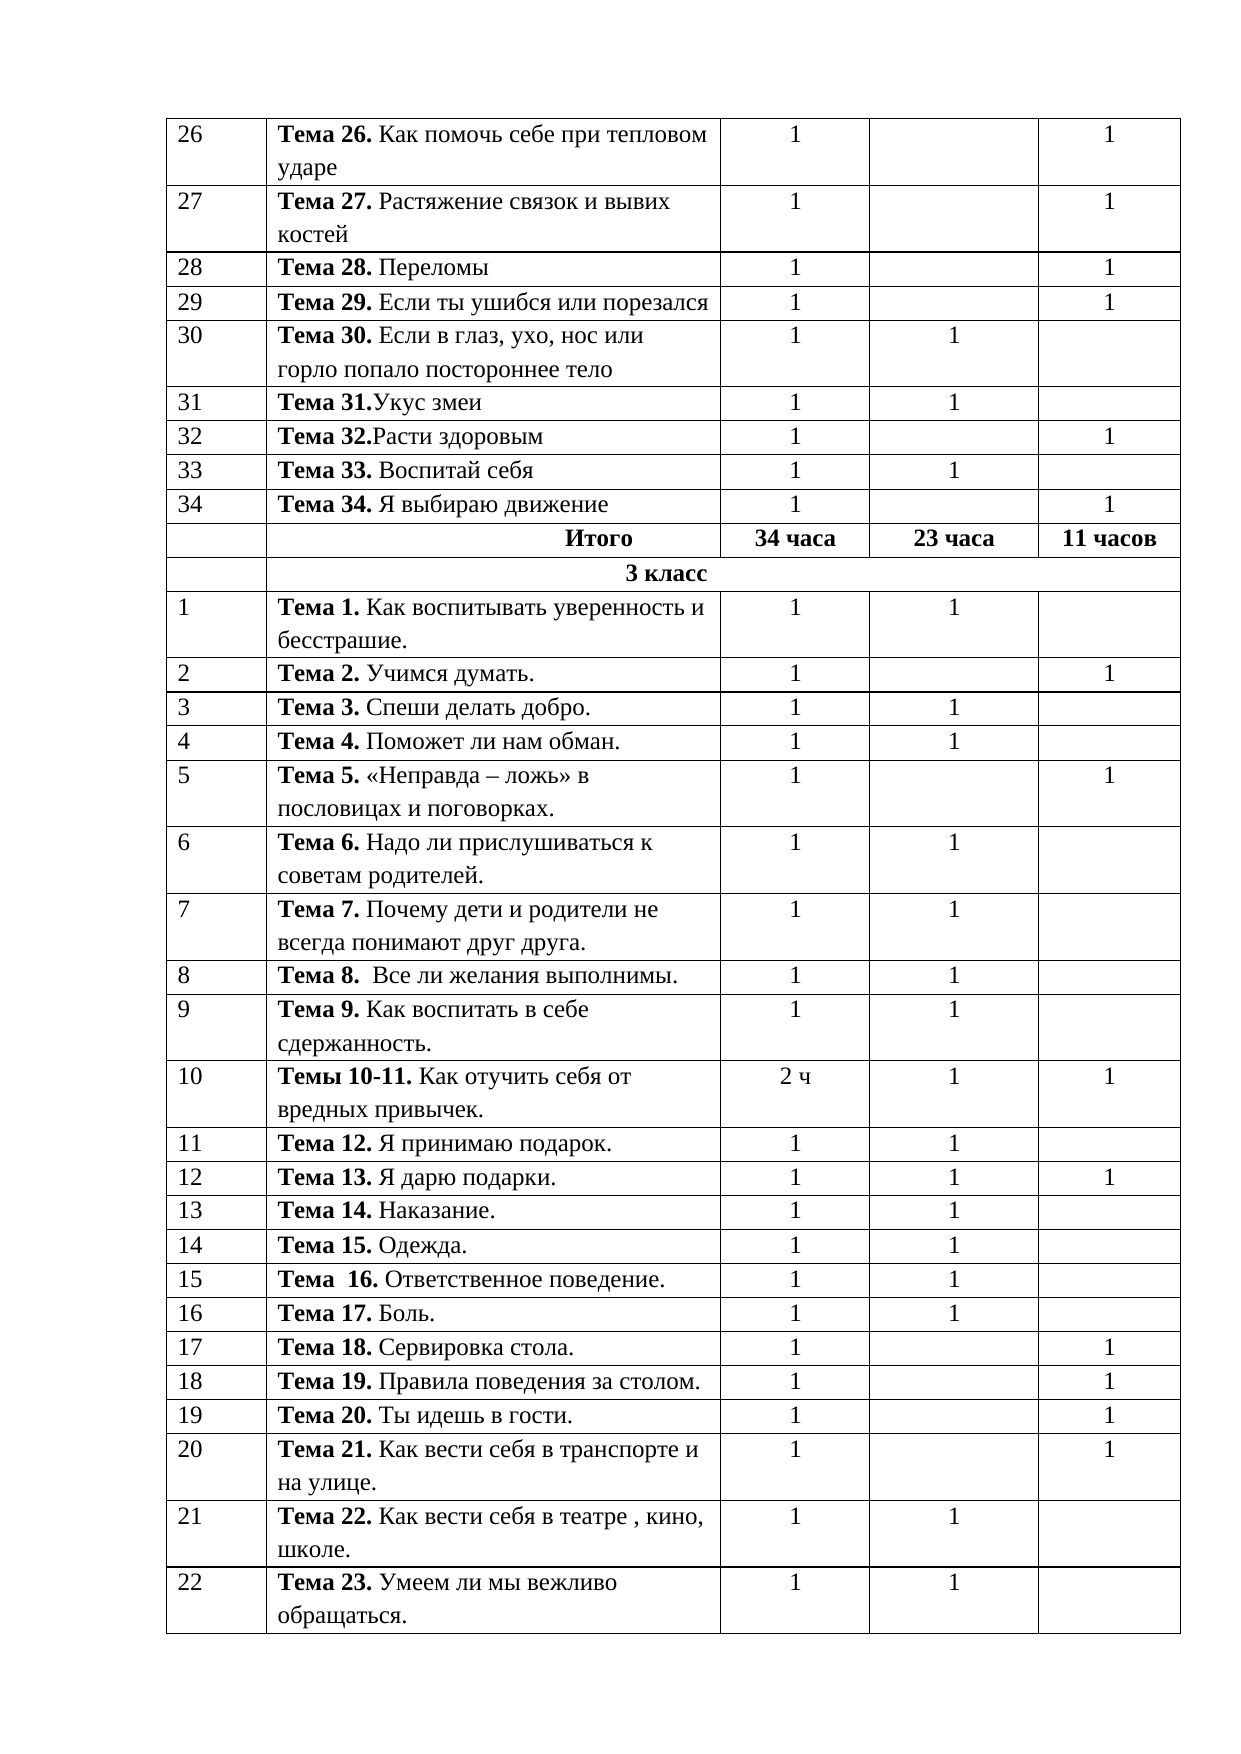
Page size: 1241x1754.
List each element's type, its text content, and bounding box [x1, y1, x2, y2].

table_cell 1 [1039, 186, 1180, 251]
table_cell [870, 186, 1038, 251]
table_cell Тема 1. Как воспитывать уверенность и бесстрашие. [267, 592, 720, 657]
table_cell [870, 1434, 1038, 1500]
table_cell [1039, 1501, 1180, 1566]
table_cell 1 [721, 186, 869, 251]
table_cell Тема 12. Я принимаю подарок. [267, 1128, 720, 1161]
table_cell 1 [1039, 1434, 1180, 1500]
table_cell Тема 29. Если ты ушибся или порезался [267, 287, 720, 319]
table_cell Тема 33. Воспитай себя [267, 455, 720, 488]
table_cell 1 [870, 1061, 1038, 1127]
table_cell [1039, 1264, 1180, 1297]
table_cell 1 [870, 592, 1038, 657]
table_cell 1 [1039, 287, 1180, 319]
table_cell [870, 761, 1038, 826]
table_cell Тема 4. Поможет ли нам обман. [267, 726, 720, 759]
table_cell Тема 31.Укус змеи [267, 387, 720, 420]
table_cell 1 [870, 894, 1038, 959]
table_cell Тема 13. Я дарю подарки. [267, 1162, 720, 1194]
table_cell Тема 22. Как вести себя в театре , кино, школе. [267, 1501, 720, 1566]
table_cell [1039, 1196, 1180, 1229]
table_cell 1 [870, 1196, 1038, 1229]
table_cell 13 [167, 1196, 266, 1229]
table_cell 1 [1039, 1332, 1180, 1365]
table_cell Тема 21. Как вести себя в транспорте и на улице. [267, 1434, 720, 1500]
table_cell Тема 14. Наказание. [267, 1196, 720, 1229]
table_cell 1 [721, 1434, 869, 1500]
table_cell 31 [167, 387, 266, 420]
table_cell [1039, 1128, 1180, 1161]
table_cell 1 [721, 1400, 869, 1433]
table_cell [1039, 455, 1180, 488]
table_cell 27 [167, 186, 266, 251]
table_cell 1 [721, 693, 869, 725]
table_cell 10 [167, 1061, 266, 1127]
table_cell [870, 1332, 1038, 1365]
table_cell Тема 19. Правила поведения за столом. [267, 1366, 720, 1399]
table_cell 1 [1039, 119, 1180, 185]
table_cell 1 [721, 995, 869, 1060]
table_cell 1 [721, 253, 869, 286]
table_cell [1039, 894, 1180, 959]
table_cell [1039, 693, 1180, 725]
table_cell 1 [721, 658, 869, 691]
table_cell [1039, 387, 1180, 420]
table_cell [1039, 1230, 1180, 1263]
table_cell 1 [1039, 658, 1180, 691]
table_cell 1 [870, 961, 1038, 993]
table_cell 11 часов [1039, 524, 1180, 557]
table_cell 1 [721, 490, 869, 522]
table_cell 1 [167, 592, 266, 657]
table_cell Темы 10-11. Как отучить себя от вредных привычек. [267, 1061, 720, 1127]
table_cell Тема 28. Переломы [267, 253, 720, 286]
table_cell [1039, 1298, 1180, 1331]
table_cell 1 [721, 119, 869, 185]
table_cell [1039, 592, 1180, 657]
table_cell 29 [167, 287, 266, 319]
table_cell Тема 32.Расти здоровым [267, 421, 720, 454]
table_cell 20 [167, 1434, 266, 1500]
table_cell Тема 23. Умеем ли мы вежливо обращаться. [267, 1568, 720, 1633]
table_cell [870, 287, 1038, 319]
table_cell [1039, 995, 1180, 1060]
table_cell Тема 3. Спеши делать добро. [267, 693, 720, 725]
table_cell Тема 7. Почему дети и родители не всегда понимают друг друга. [267, 894, 720, 959]
table_cell [1039, 827, 1180, 893]
table_cell 1 [870, 693, 1038, 725]
table_cell Тема 34. Я выбираю движение [267, 490, 720, 522]
table_cell 32 [167, 421, 266, 454]
table_cell Тема 30. Если в глаз, ухо, нос или горло попало постороннее тело [267, 321, 720, 386]
table_cell 28 [167, 253, 266, 286]
table_cell 18 [167, 1366, 266, 1399]
table_cell 1 [721, 321, 869, 386]
table_cell 1 [870, 1230, 1038, 1263]
table_cell 1 [721, 1501, 869, 1566]
table_cell [1039, 1568, 1180, 1633]
table_cell Тема 8. Все ли желания выполнимы. [267, 961, 720, 993]
table_cell [870, 253, 1038, 286]
table_cell 1 [721, 761, 869, 826]
table_cell 30 [167, 321, 266, 386]
table_cell Тема 17. Боль. [267, 1298, 720, 1331]
table_cell 8 [167, 961, 266, 993]
table_cell Тема 18. Сервировка стола. [267, 1332, 720, 1365]
table_cell 1 [1039, 1061, 1180, 1127]
table_cell 1 [1039, 1162, 1180, 1194]
table_cell 1 [1039, 1366, 1180, 1399]
table_cell 23 часа [870, 524, 1038, 557]
table_cell 1 [721, 1264, 869, 1297]
table_cell 1 [1039, 253, 1180, 286]
table_cell 34 часа [721, 524, 869, 557]
table_cell 1 [721, 827, 869, 893]
table_cell 1 [870, 455, 1038, 488]
table_cell 11 [167, 1128, 266, 1161]
table_cell 1 [870, 321, 1038, 386]
table_cell 12 [167, 1162, 266, 1194]
table_cell [1039, 726, 1180, 759]
table_cell 33 [167, 455, 266, 488]
table_cell 1 [870, 995, 1038, 1060]
table_cell 2 [167, 658, 266, 691]
table_cell 1 [721, 1128, 869, 1161]
table_cell [870, 658, 1038, 691]
table_cell 1 [721, 894, 869, 959]
table_cell 22 [167, 1568, 266, 1633]
table_cell 19 [167, 1400, 266, 1433]
table_cell 3 класс [267, 558, 1180, 591]
table_cell Тема 20. Ты идешь в гости. [267, 1400, 720, 1433]
table_cell 15 [167, 1264, 266, 1297]
table_cell Тема 26. Как помочь себе при тепловом ударе [267, 119, 720, 185]
table_cell [870, 421, 1038, 454]
table_cell 1 [721, 1366, 869, 1399]
table_cell 4 [167, 726, 266, 759]
table_cell [1039, 321, 1180, 386]
table_cell Тема 16. Ответственное поведение. [267, 1264, 720, 1297]
table_cell [167, 524, 266, 557]
table_cell Тема 2. Учимся думать. [267, 658, 720, 691]
table_cell 1 [1039, 1400, 1180, 1433]
table_cell 1 [870, 1501, 1038, 1566]
table_cell 1 [870, 1128, 1038, 1161]
table_cell Тема 27. Растяжение связок и вывих костей [267, 186, 720, 251]
table_cell Тема 15. Одежда. [267, 1230, 720, 1263]
table_cell 1 [870, 1264, 1038, 1297]
table_cell 7 [167, 894, 266, 959]
table_cell 1 [1039, 490, 1180, 522]
table_cell 6 [167, 827, 266, 893]
table_cell 1 [721, 1230, 869, 1263]
table_cell 1 [721, 1196, 869, 1229]
table_cell 9 [167, 995, 266, 1060]
table_cell 21 [167, 1501, 266, 1566]
table_cell 17 [167, 1332, 266, 1365]
table_cell [870, 490, 1038, 522]
table_cell 26 [167, 119, 266, 185]
table_cell Итого [267, 524, 720, 557]
table_cell Тема 5. «Неправда – ложь» в пословицах и поговорках. [267, 761, 720, 826]
table_cell Тема 9. Как воспитать в себе сдержанность. [267, 995, 720, 1060]
table_cell 16 [167, 1298, 266, 1331]
table_cell 1 [721, 1162, 869, 1194]
table_cell 1 [721, 1332, 869, 1365]
table_cell 1 [721, 1568, 869, 1633]
table_cell 1 [721, 455, 869, 488]
table_cell 1 [870, 1568, 1038, 1633]
table_cell 5 [167, 761, 266, 826]
table_cell [870, 119, 1038, 185]
table_cell 1 [870, 1162, 1038, 1194]
table_cell [870, 1366, 1038, 1399]
table_cell Тема 6. Надо ли прислушиваться к советам родителей. [267, 827, 720, 893]
table_cell 14 [167, 1230, 266, 1263]
table_cell 1 [721, 287, 869, 319]
table_cell 1 [721, 1298, 869, 1331]
table_cell 1 [870, 387, 1038, 420]
table_cell 3 [167, 693, 266, 725]
table_cell 1 [721, 726, 869, 759]
table_cell 34 [167, 490, 266, 522]
table_cell 1 [721, 387, 869, 420]
table_cell 1 [870, 726, 1038, 759]
table_cell [870, 1400, 1038, 1433]
table_cell [1039, 961, 1180, 993]
table_cell 1 [1039, 761, 1180, 826]
table_cell 1 [870, 1298, 1038, 1331]
table_cell 1 [1039, 421, 1180, 454]
table_cell 1 [870, 827, 1038, 893]
table_cell 2 ч [721, 1061, 869, 1127]
table_cell 1 [721, 592, 869, 657]
table_cell 1 [721, 421, 869, 454]
table_cell [167, 558, 266, 591]
table_cell 1 [721, 961, 869, 993]
